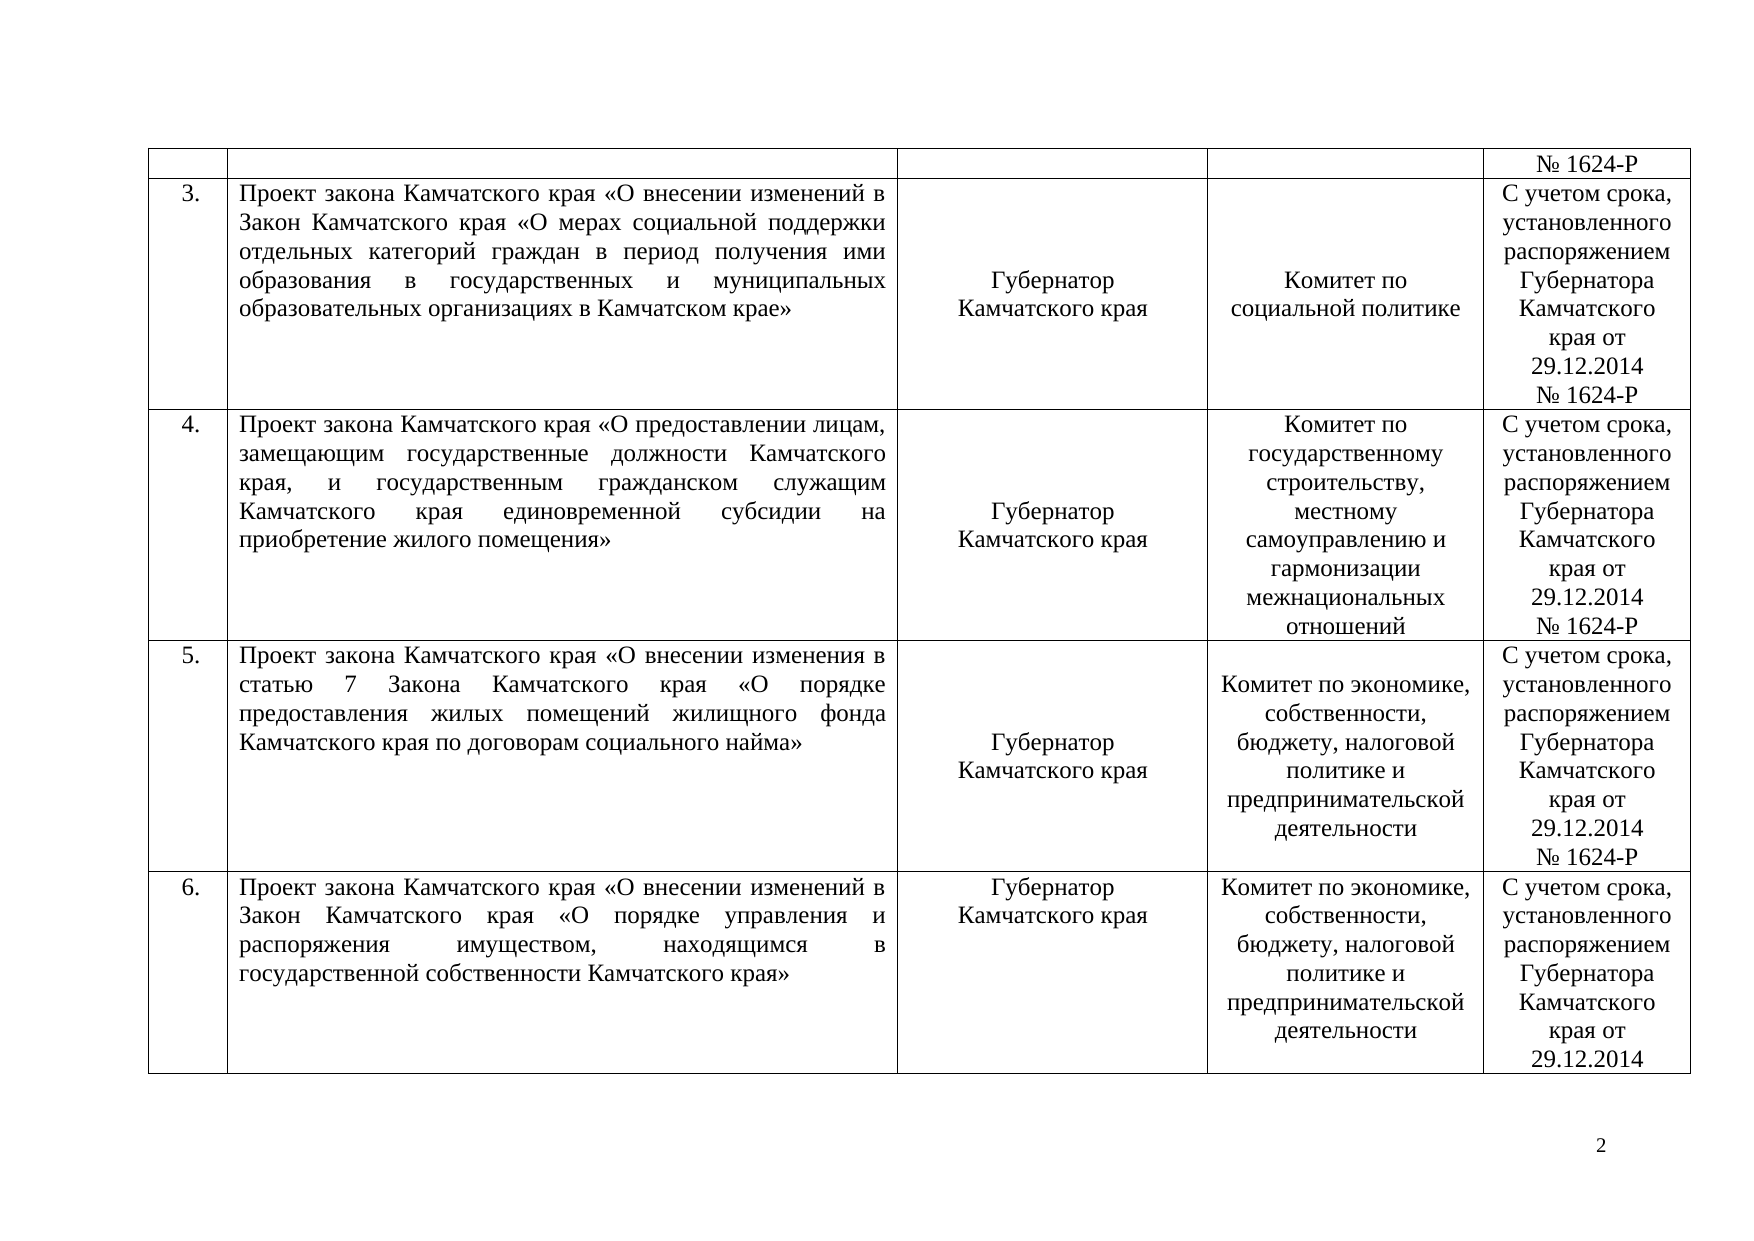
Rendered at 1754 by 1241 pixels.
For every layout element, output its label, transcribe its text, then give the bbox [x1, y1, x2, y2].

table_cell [898, 872, 1207, 1073]
table_cell Проект закона Камчатского края «О внесении изменений в Закон Камчатского края «О мерах социальной поддержки отдельных категорий граждан в период получения ими образования в государственных и муниципальных образовательных организациях в Камчатском крае» [228, 179, 897, 408]
table_cell Проект закона Камчатского края «О предоставлении лицам, замещающим государственные должности Камчатского края, и государственным гражданском служащим Камчатского края единовременной субсидии на приобретение жилого помещения» [228, 410, 897, 639]
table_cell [898, 149, 1207, 177]
table_cell Губернатор Камчатского края [898, 179, 1207, 408]
table_cell 3. [149, 179, 227, 408]
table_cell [228, 149, 897, 177]
table_cell 6. [149, 872, 227, 1073]
table_cell Проект закона Камчатского края «О внесении изменения в статью 7 Закона Камчатского края «О порядке предоставления жилых помещений жилищного фонда Камчатского края по договорам социального найма» [228, 641, 897, 871]
table_cell Комитет по социальной политике [1208, 179, 1483, 408]
table_cell С учетом срока, установленного распоряжением Губернатора Камчатского края от 29.12.2014 № 1624-Р [1484, 410, 1690, 639]
table_cell С учетом срока, установленного распоряжением Губернатора Камчатского края от 29.12.2014 № 1624-Р [1484, 179, 1690, 408]
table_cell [1208, 872, 1483, 1073]
table_cell Комитет по государственному строительству, местному самоуправлению и гармонизации межнациональных отношений [1208, 410, 1483, 639]
table_cell 5. [149, 641, 227, 871]
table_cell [1484, 149, 1690, 177]
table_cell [1208, 149, 1483, 177]
table_cell Комитет по экономике, собственности, бюджету, налоговой политике и предпринимательской деятельности [1208, 641, 1483, 871]
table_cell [1484, 872, 1690, 1073]
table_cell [228, 872, 897, 1073]
table_cell 2. [149, 149, 227, 177]
table_cell 4. [149, 410, 227, 639]
table_cell С учетом срока, установленного распоряжением Губернатора Камчатского края от 29.12.2014 № 1624-Р [1484, 641, 1690, 871]
table_cell Губернатор Камчатского края [898, 641, 1207, 871]
table_cell Губернатор Камчатского края [898, 410, 1207, 639]
